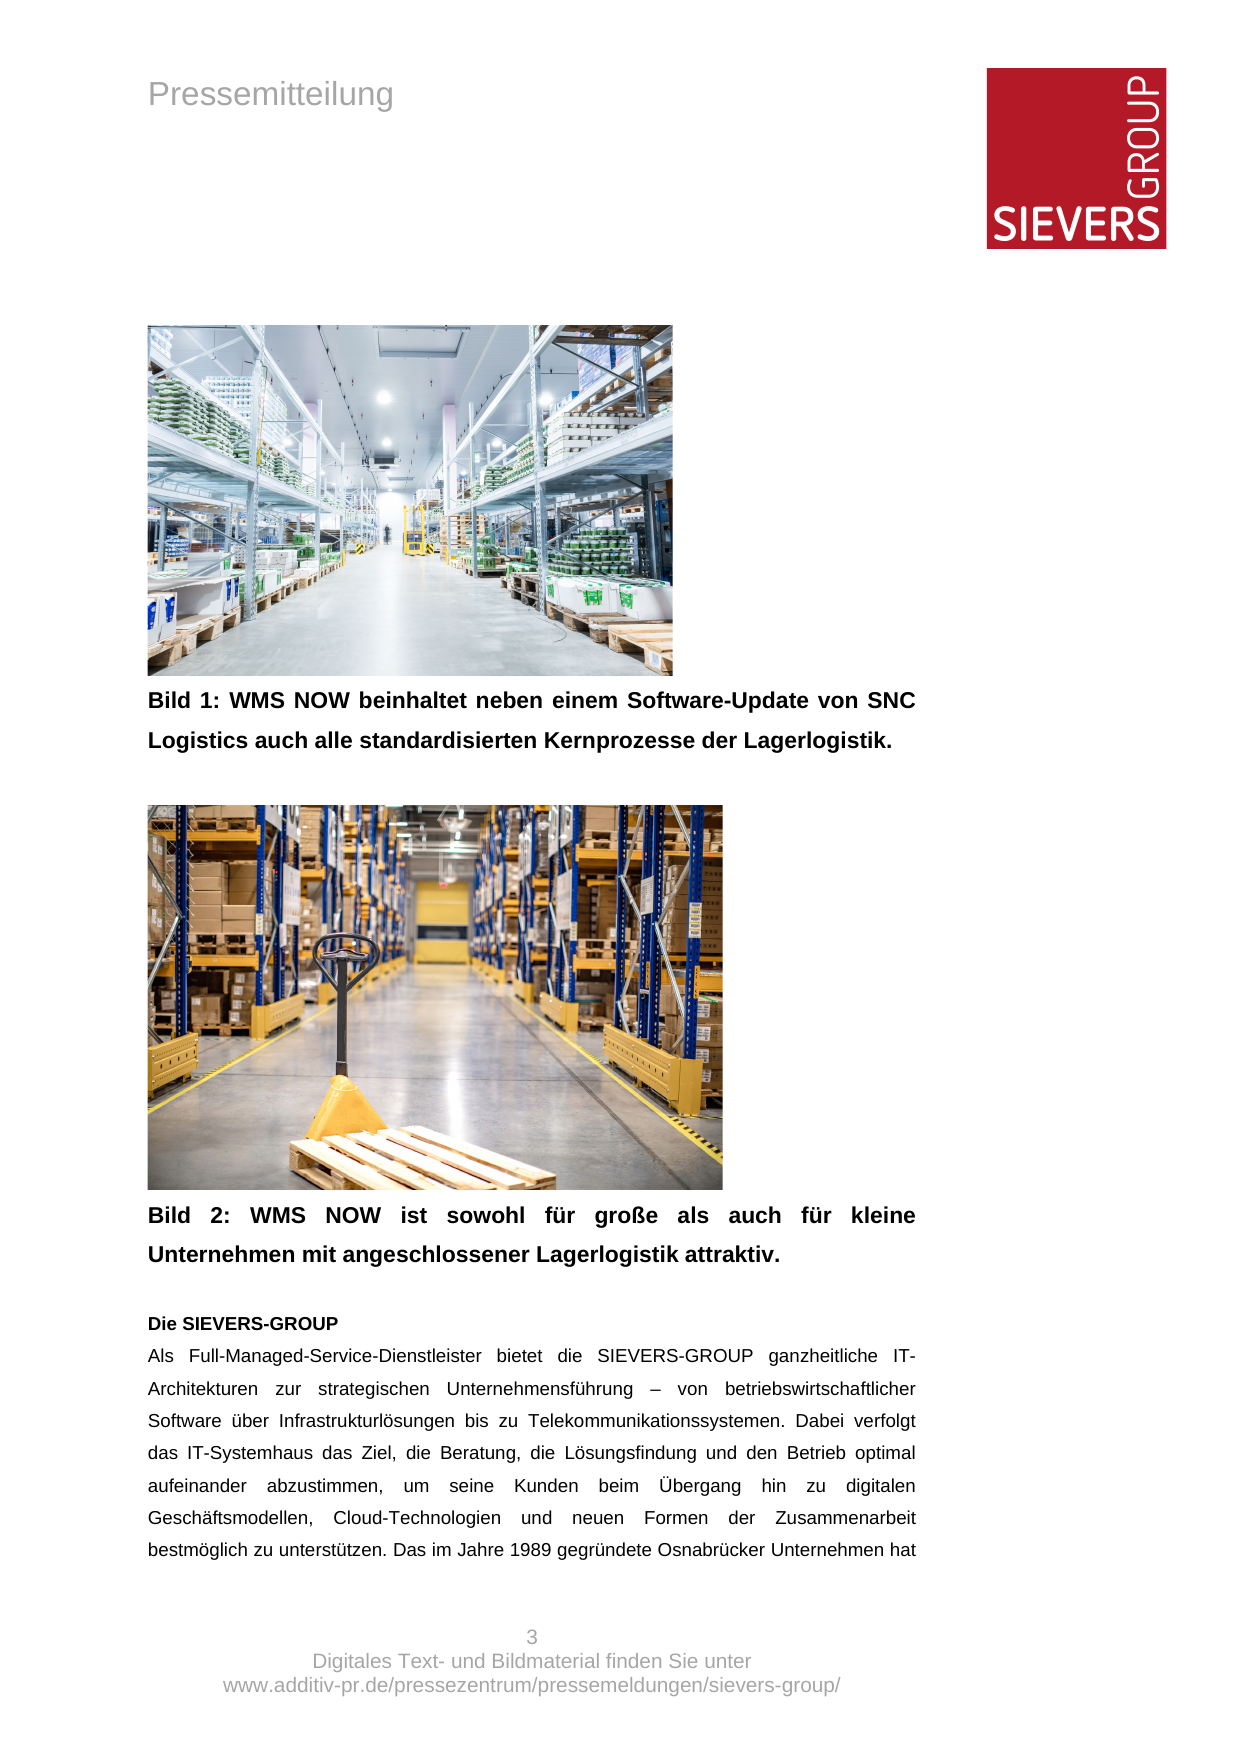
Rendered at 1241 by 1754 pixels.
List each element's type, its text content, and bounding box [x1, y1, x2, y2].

text Die SIEVERS-GROUP [148, 1313, 916, 1334]
picture [147, 805, 723, 1190]
text Bild 1: WMS NOW beinhaltet neben einem Software-Update von SNC Logistics auch alle standardisierten Kernprozesse der Lagerlogistik. [148, 687, 916, 753]
picture [986, 68, 1167, 249]
text Bild 2: WMS NOW ist sowohl für große als auch für kleine Unternehmen mit angeschlossener Lagerlogistik attraktiv. [148, 1202, 916, 1268]
picture [147, 325, 673, 676]
